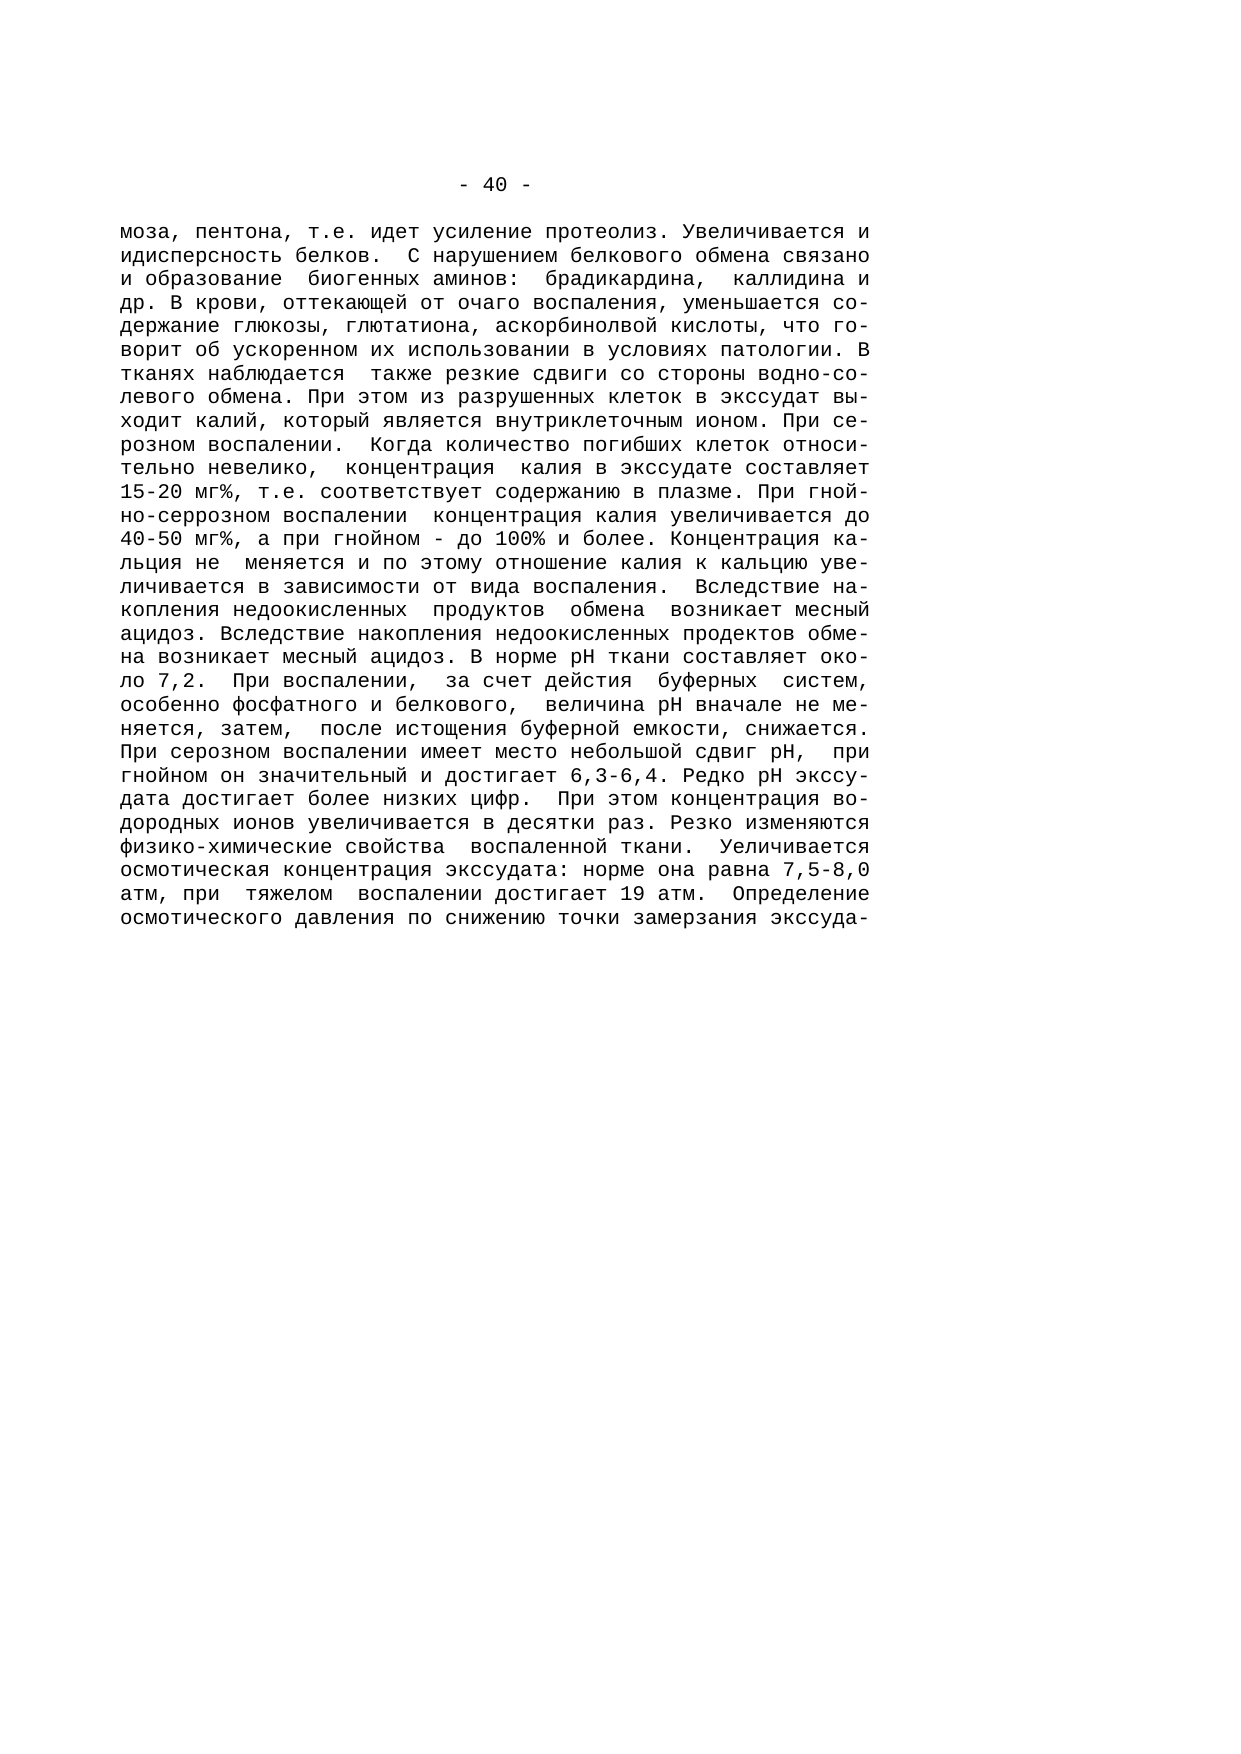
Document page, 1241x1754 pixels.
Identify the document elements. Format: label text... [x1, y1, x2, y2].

text осмотическая концентрация экссудата: норме она равна 7,5-8,0 [120, 859, 1120, 883]
text 40-50 мг%, а при гнойном - до 100% и более. Концентрация ка- [120, 528, 1120, 552]
text др. В крови, оттекающей от очаго воспаления, уменьшается со- [120, 292, 1120, 316]
text гнойном он значительный и достигает 6,3-6,4. Редко рН экссу- [120, 765, 1120, 788]
text 15-20 мг%, т.е. соответствует содержанию в плазме. При гной- [120, 481, 1120, 505]
text левого обмена. При этом из разрушенных клеток в экссудат вы- [120, 386, 1120, 410]
text копления недоокисленных продуктов обмена возникает месный [120, 599, 1120, 623]
text ацидоз. Вследствие накопления недоокисленных продектов обме- [120, 623, 1120, 647]
text осмотического давления по снижению точки замерзания экссуда- [120, 907, 1120, 930]
text ло 7,2. При воспалении, за счет дейстия буферных систем, [120, 670, 1120, 694]
text ворит об ускоренном их использовании в условиях патологии. В [120, 339, 1120, 363]
text дата достигает более низких цифр. При этом концентрация во- [120, 788, 1120, 812]
text идисперсность белков. С нарушением белкового обмена связано [120, 244, 1120, 268]
text и образование биогенных аминов: брадикардина, каллидина и [120, 268, 1120, 292]
text При серозном воспалении имеет место небольшой сдвиг рН, при [120, 741, 1120, 765]
text льция не меняется и по этому отношение калия к кальцию уве- [120, 552, 1120, 576]
text держание глюкозы, глютатиона, аскорбинолвой кислоты, что го- [120, 316, 1120, 339]
text моза, пентона, т.е. идет усиление протеолиз. Увеличивается и [120, 221, 1120, 244]
text няется, затем, после истощения буферной емкости, снижается. [120, 717, 1120, 741]
text особенно фосфатного и белкового, величина рН вначале не ме- [120, 694, 1120, 717]
text атм, при тяжелом воспалении достигает 19 атм. Определение [120, 883, 1120, 907]
text личивается в зависимости от вида воспаления. Вследствие на- [120, 576, 1120, 599]
text тельно невелико, концентрация калия в экссудате составляет [120, 457, 1120, 481]
text на возникает месный ацидоз. В норме рН ткани составляет око- [120, 647, 1120, 670]
text розном воспалении. Когда количество погибших клеток относи- [120, 434, 1120, 457]
text физико-химические свойства воспаленной ткани. Уеличивается [120, 836, 1120, 859]
text ходит калий, который является внутриклеточным ионом. При се- [120, 410, 1120, 434]
text - 40 - [120, 174, 1120, 197]
text тканях наблюдается также резкие сдвиги со стороны водно-со- [120, 363, 1120, 386]
text но-серрозном воспалении концентрация калия увеличивается до [120, 505, 1120, 528]
text дородных ионов увеличивается в десятки раз. Резко изменяются [120, 812, 1120, 836]
